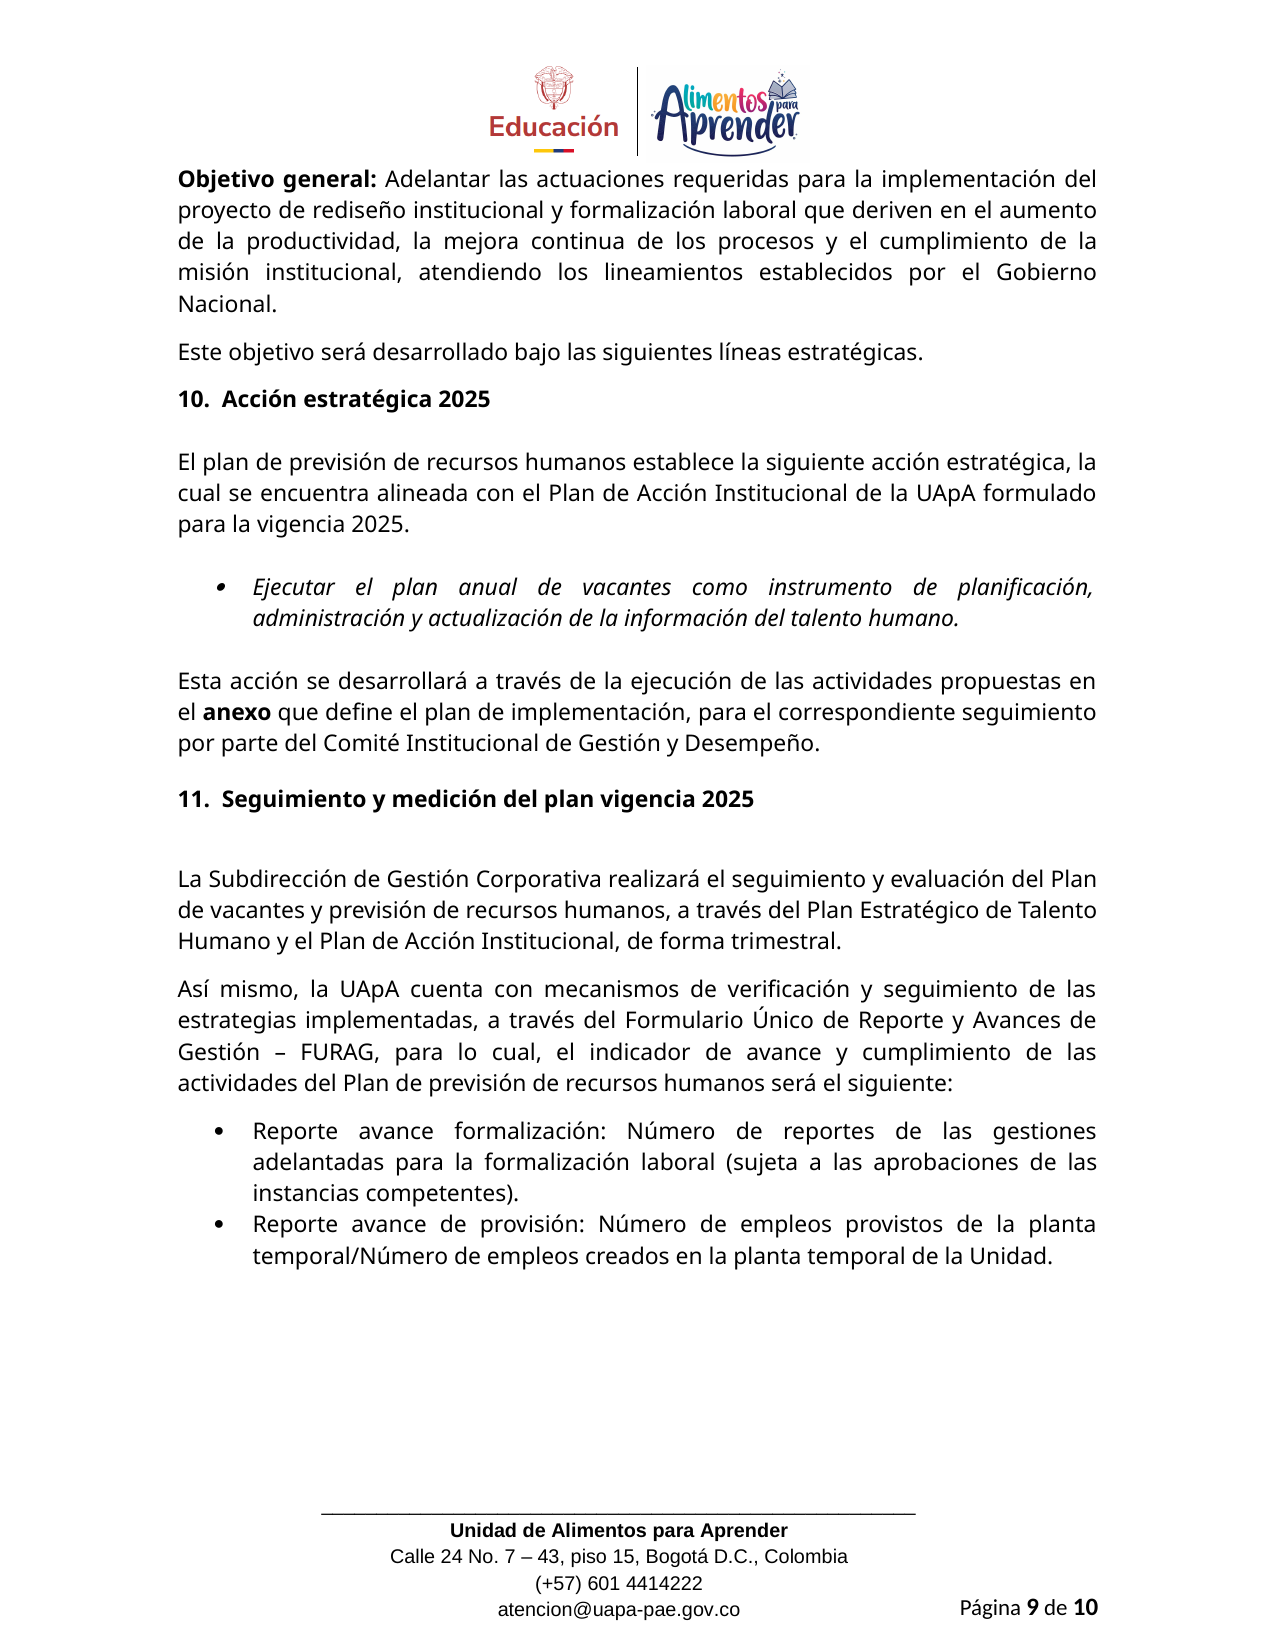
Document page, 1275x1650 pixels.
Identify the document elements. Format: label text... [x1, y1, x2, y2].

text Este objetivo será desarrollado bajo las siguientes líneas estratégicas. [177, 335, 1098, 367]
list Ejecutar el plan anual de vacantes como instrumento de planificación, administración y actualización de la información del talento humano. [215, 571, 1098, 633]
list Reporte avance formalización: Número de reportes de las gestiones adelantadas para la formalización laboral (sujeta a las aprobaciones de las instancias competentes). [215, 1114, 1098, 1208]
text Esta acción se desarrollará a través de la ejecución de las actividades propuestas en el anexo que define el plan de implementación, para el correspondiente seguimiento por parte del Comité Institucional de Gestión y Desempeño. [177, 664, 1098, 758]
text Objetivo general: Adelantar las actuaciones requeridas para la implementación del proyecto de rediseño institucional y formalización laboral que deriven en el aumento de la productividad, la mejora continua de los procesos y el cumplimiento de la misión institucional, atendiendo los lineamientos establecidos por el Gobierno Nacional. [177, 162, 1098, 319]
picture [465, 61, 640, 162]
list Reporte avance de provisión: Número de empleos provistos de la planta temporal/Número de empleos creados en la planta temporal de la Unidad. [215, 1208, 1098, 1271]
text Así mismo, la UApA cuenta con mecanismos de verificación y seguimiento de las estrategias implementadas, a través del Formulario Único de Reporte y Avances de Gestión – FURAG, para lo cual, el indicador de avance y cumplimiento de las actividades del Plan de previsión de recursos humanos será el siguiente: [177, 973, 1098, 1098]
text El plan de previsión de recursos humanos establece la siguiente acción estratégica, la cual se encuentra alineada con el Plan de Acción Institucional de la UApA formulado para la vigencia 2025. [177, 446, 1098, 539]
subtitle Acción estratégica 2025 [177, 383, 1098, 414]
text La Subdirección de Gestión Corporativa realizará el seguimiento y evaluación del Plan de vacantes y previsión de recursos humanos, a través del Plan Estratégico de Talento Humano y el Plan de Acción Institucional, de forma trimestral. [177, 862, 1098, 956]
picture [646, 65, 810, 162]
subtitle Seguimiento y medición del plan vigencia 2025 [177, 783, 1098, 814]
